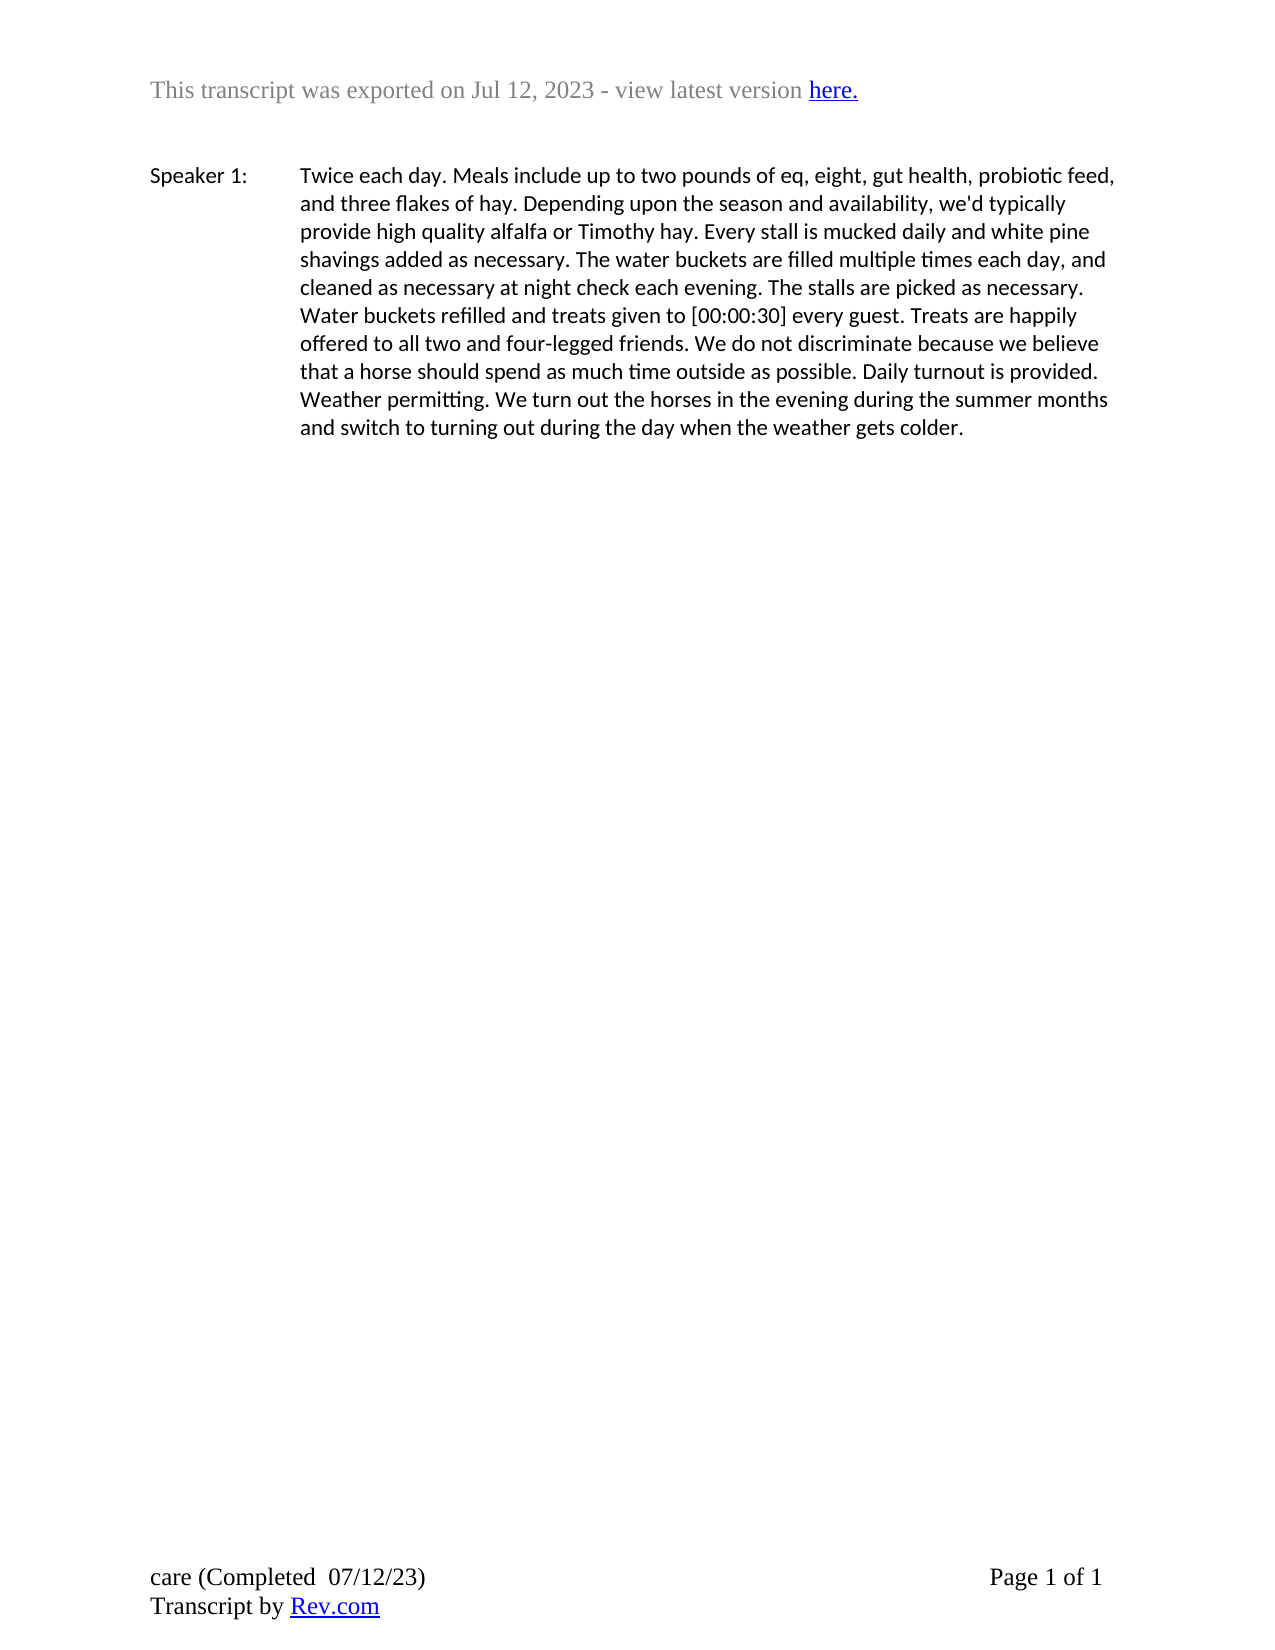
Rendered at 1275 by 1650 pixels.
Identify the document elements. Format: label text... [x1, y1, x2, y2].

text Speaker 1: Twice each day. Meals include up to two pounds of eq, eight, gut health, probiotic feed, and three flakes of hay. Depending upon the season and availability, we'd typically provide high quality alfalfa or Timothy hay. Every stall is mucked daily and white pine shavings added as necessary. The water buckets are filled multiple times each day, and cleaned as necessary at night check each evening. The stalls are picked as necessary. Water buckets refilled and treats given to [00:00:30] every guest. Treats are happily offered to all two and four-legged friends. We do not discriminate because we believe that a horse should spend as much time outside as possible. Daily turnout is provided. Weather permitting. We turn out the horses in the evening during the summer months and switch to turning out during the day when the weather gets colder. [150, 161, 1125, 441]
